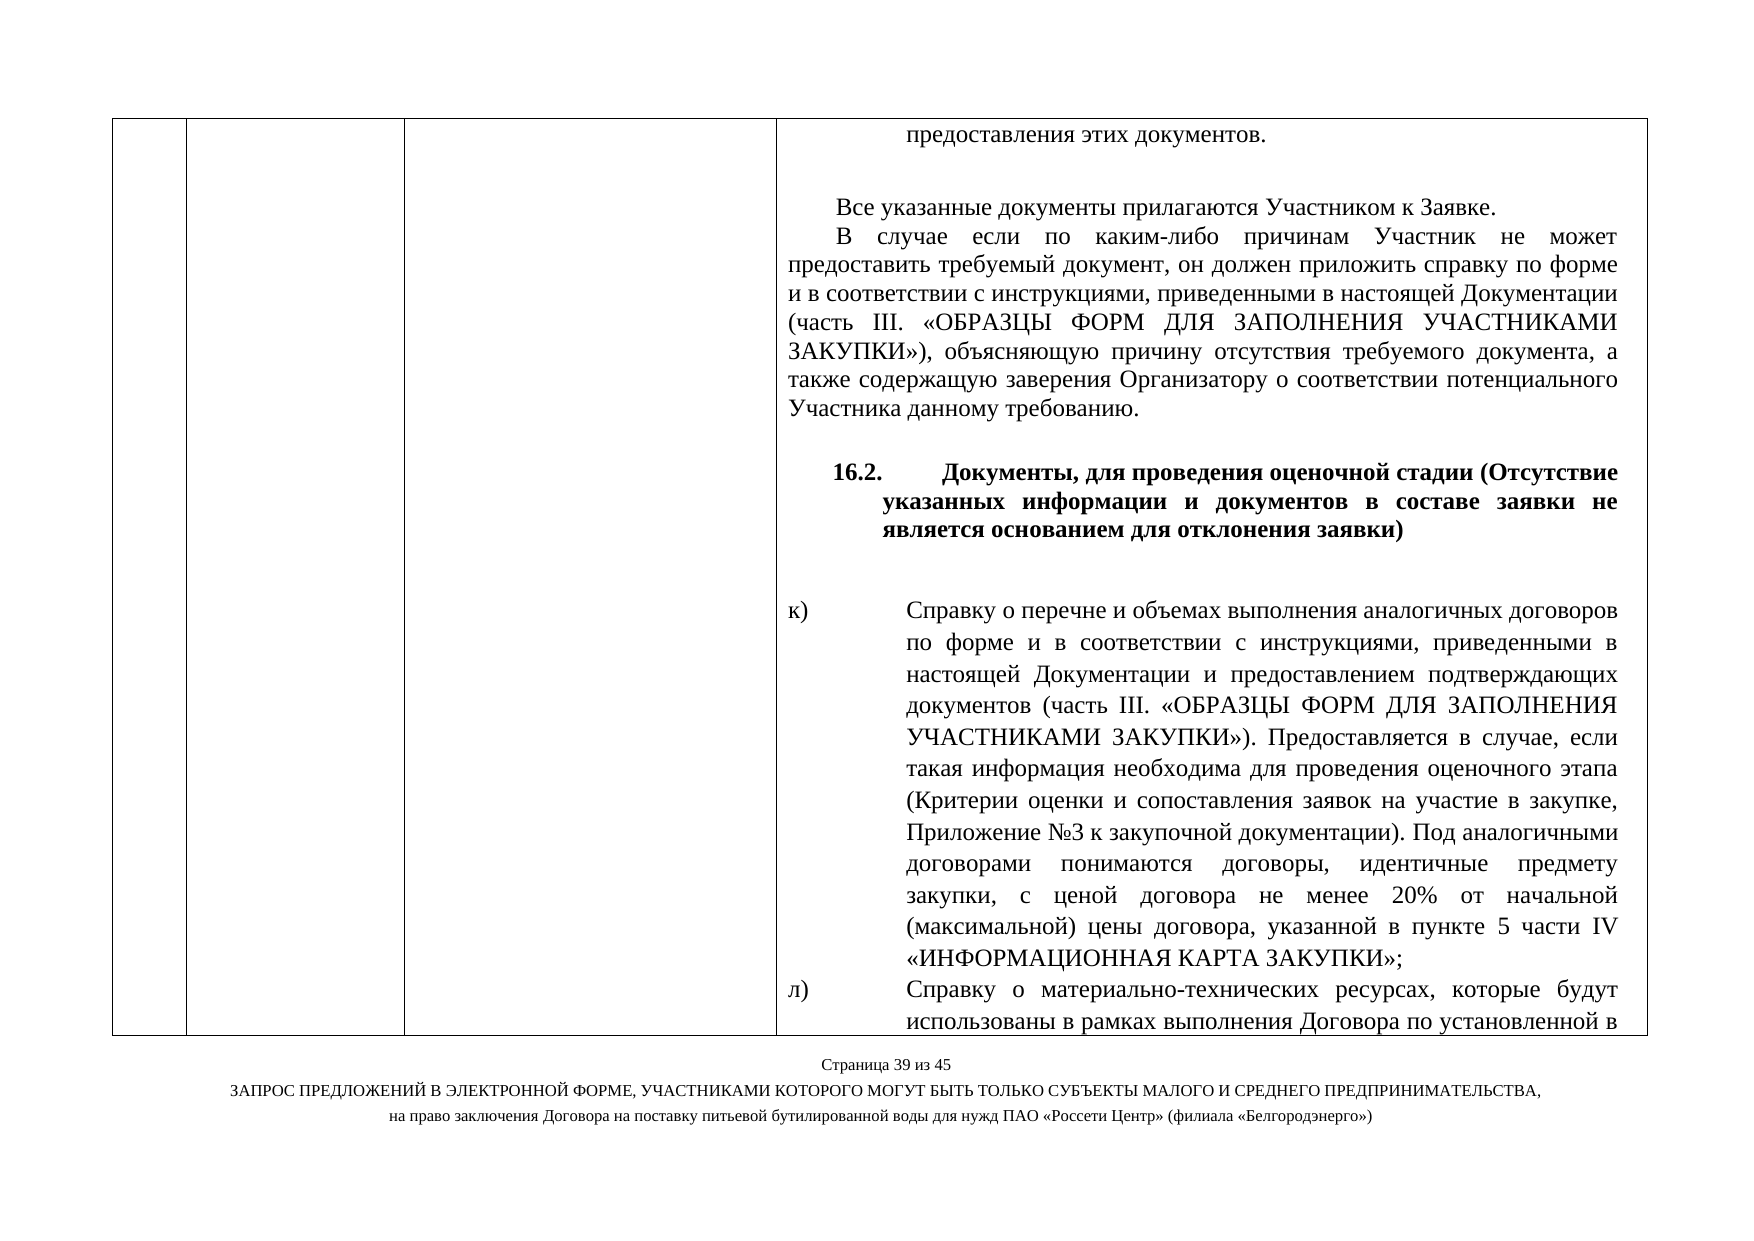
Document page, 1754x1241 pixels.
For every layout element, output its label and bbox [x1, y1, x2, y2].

table_cell [113, 119, 186, 1035]
table_cell [187, 119, 404, 1035]
table_cell [777, 119, 1647, 1035]
table_cell [405, 119, 776, 1035]
